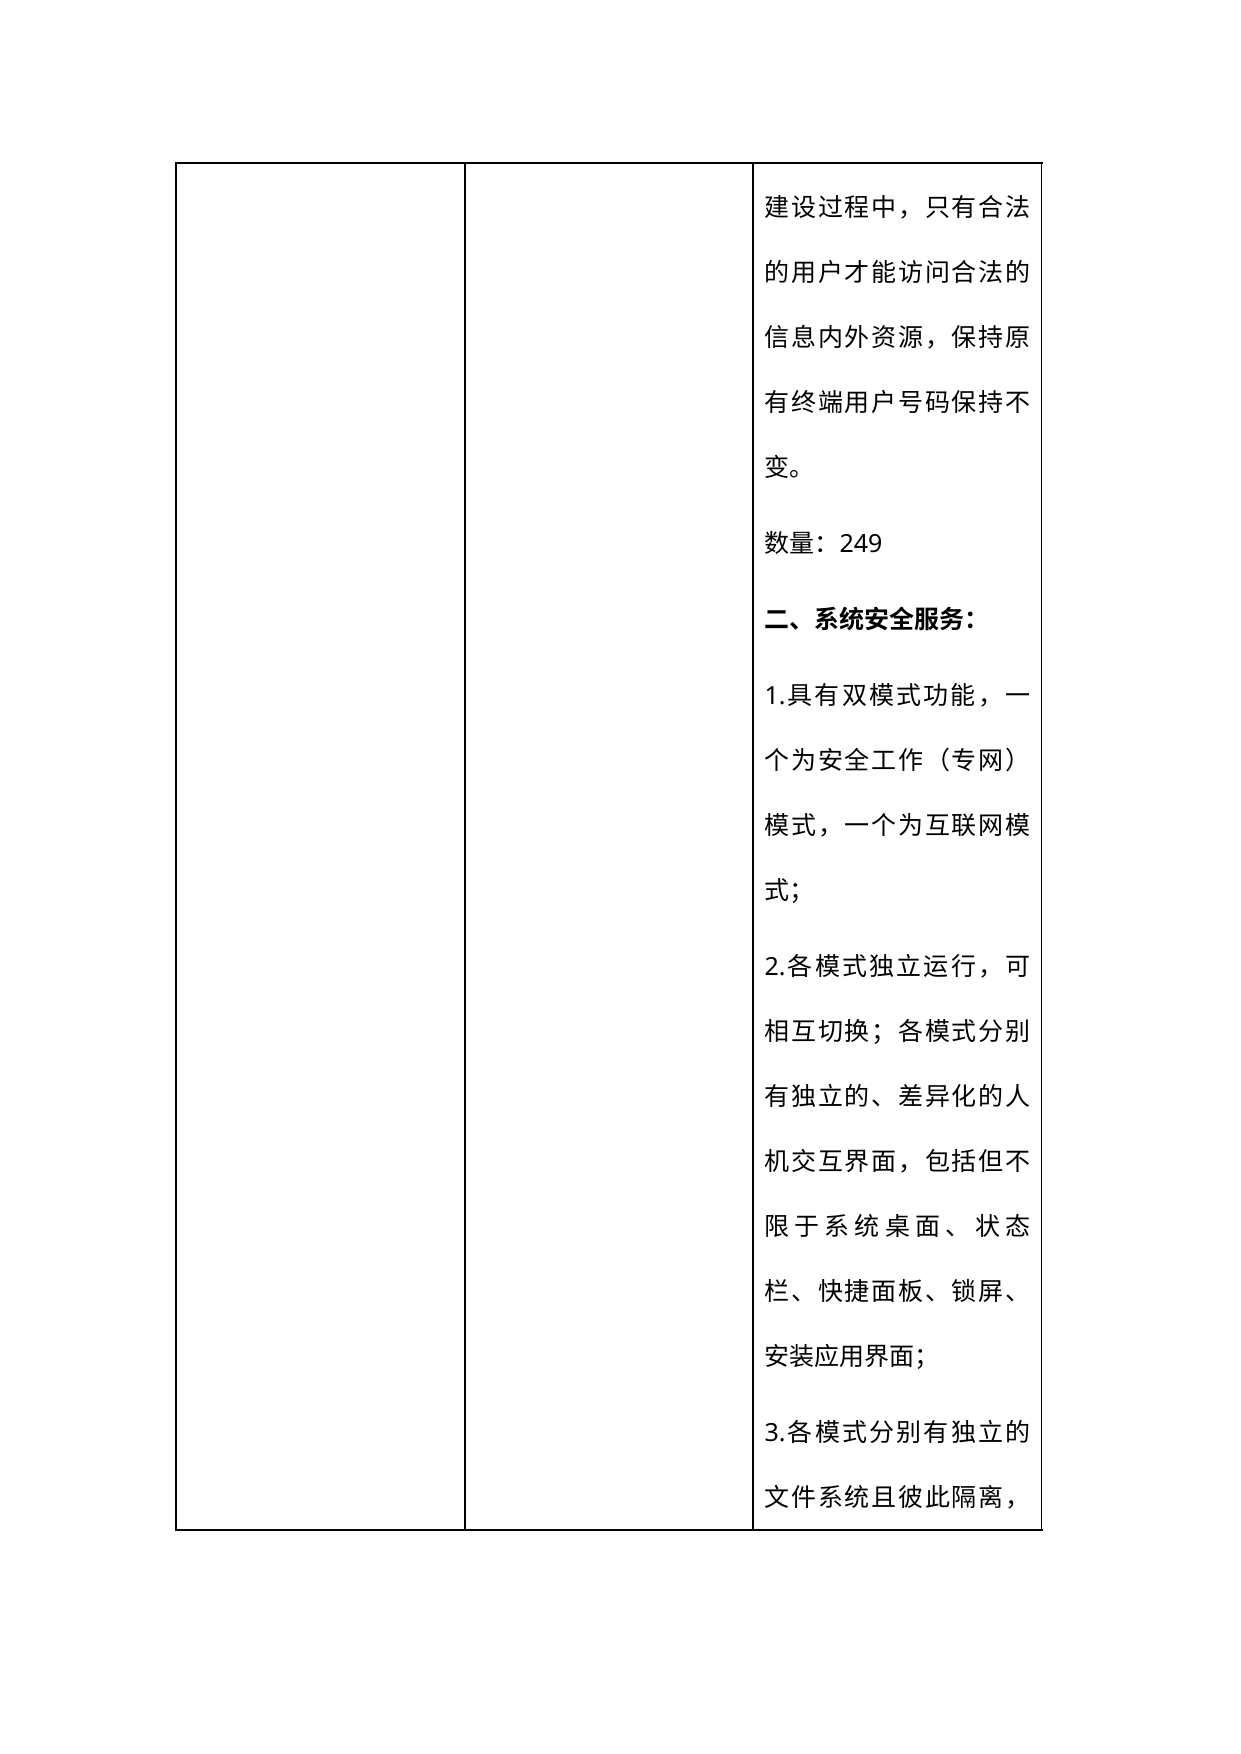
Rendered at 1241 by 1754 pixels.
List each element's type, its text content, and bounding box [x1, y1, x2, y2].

table_cell 2 [177, 164, 464, 1529]
table_cell [466, 164, 752, 1529]
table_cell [754, 164, 1041, 1529]
